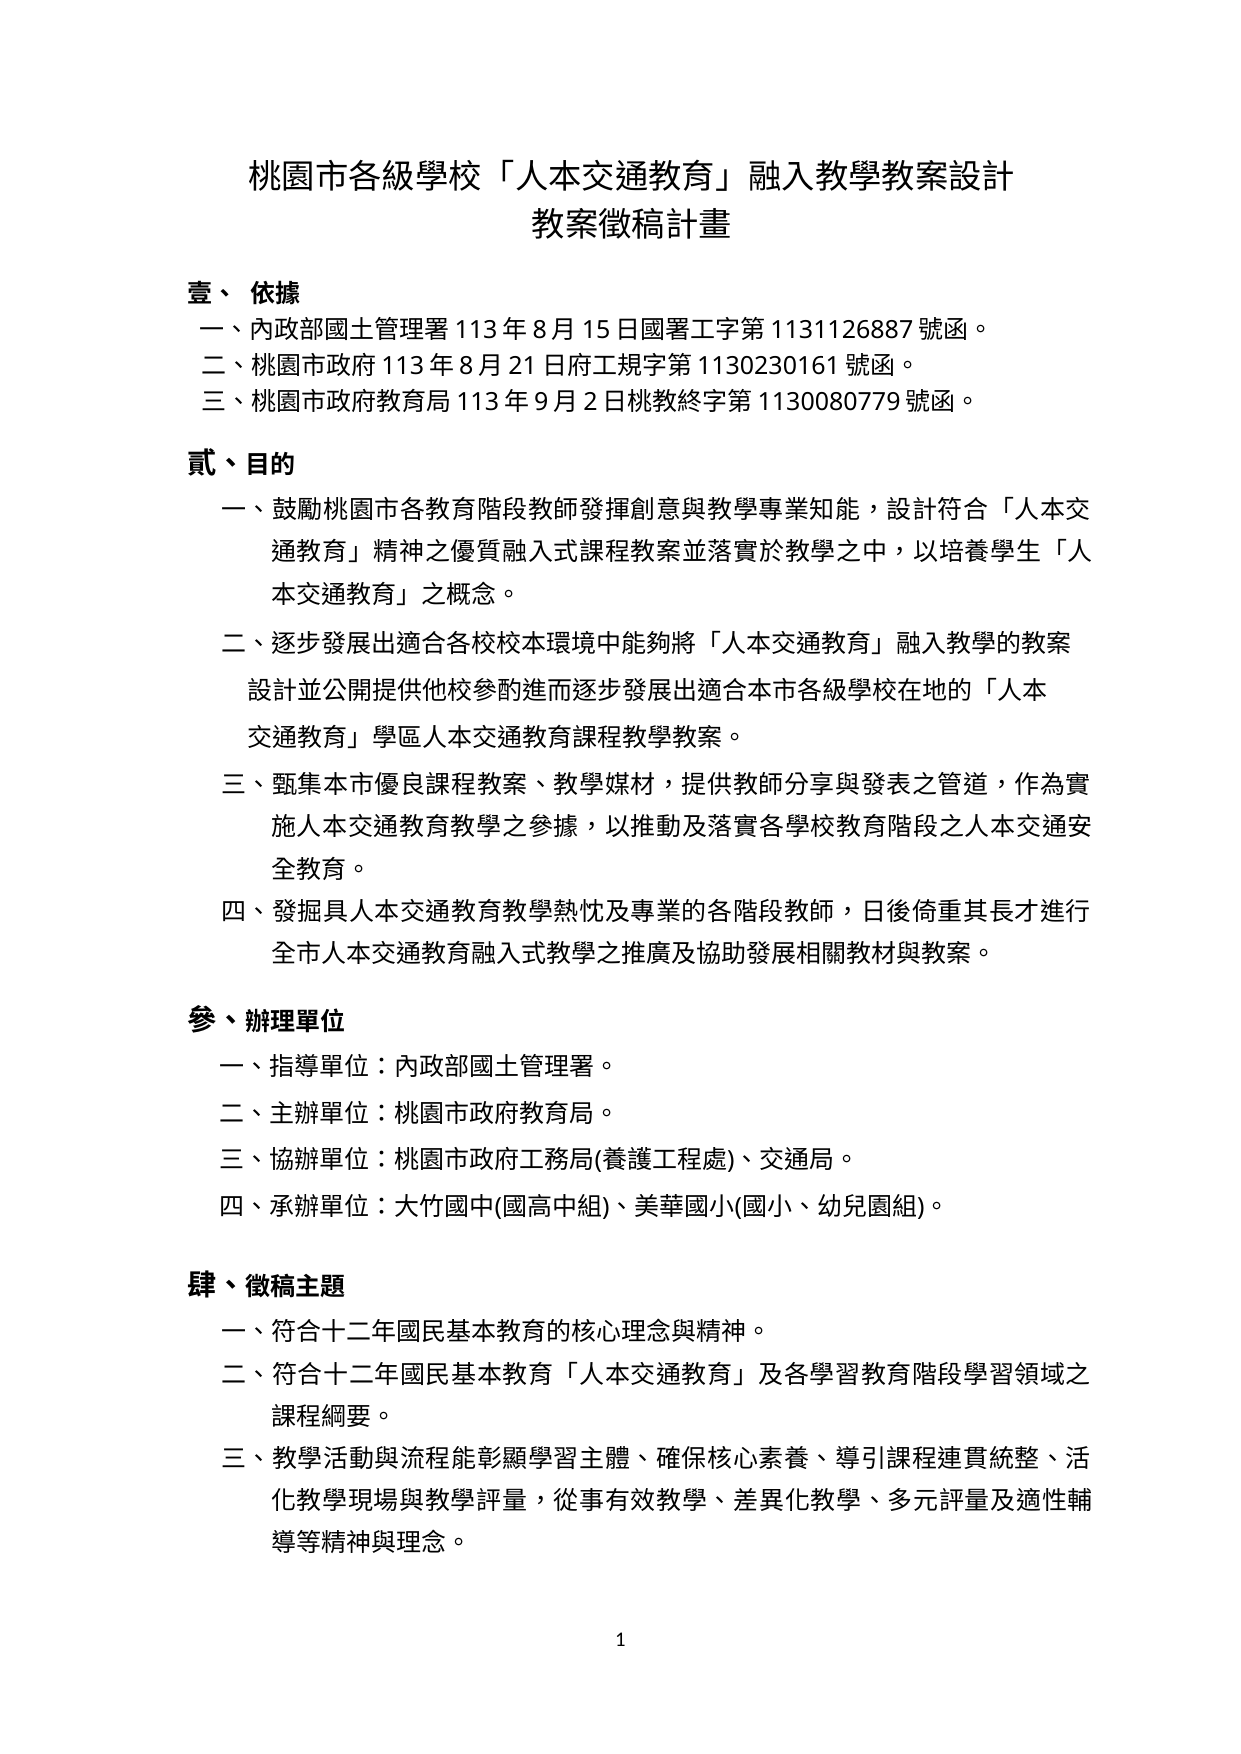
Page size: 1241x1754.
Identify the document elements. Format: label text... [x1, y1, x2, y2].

text 一、鼓勵桃園市各教育階段教師發揮創意與教學專業知能，設計符合「人本交通教育」精神之優質融入式課程教案並落實於教學之中，以培養學生「人本交通教育」之概念。 [221, 489, 1094, 610]
subtitle 肆、徵稿主題 [187, 1262, 1094, 1304]
text 二、符合十二年國民基本教育「人本交通教育」及各學習教育階段學習領域之課程綱要。 [221, 1354, 1094, 1433]
text 設計並公開提供他校參酌進而逐步發展出適合本市各級學校在地的「人本 [221, 671, 1094, 707]
text 四、承辦單位：大竹國中(國高中組)、美華國小(國小、幼兒園組)。 [219, 1187, 1078, 1223]
text 三、協辦單位：桃園市政府工務局(養護工程處)、交通局。 [219, 1140, 1078, 1176]
text 二、逐步發展出適合各校校本環境中能夠將「人本交通教育」融入教學的教案 [221, 624, 1094, 660]
subtitle 依據 [187, 273, 1094, 309]
text 二、桃園市政府113年8月21日府工規字第1130230161號函。 [175, 346, 1094, 382]
text 三、教學活動與流程能彰顯學習主體、確保核心素養、導引課程連貫統整、活化教學現場與教學評量，從事有效教學、差異化教學、多元評量及適性輔導等精神與理念。 [221, 1439, 1094, 1559]
text 一、指導單位：內政部國土管理署。 [219, 1046, 1078, 1082]
text 三、桃園市政府教育局113年9月2日桃教終字第1130080779號函。 [175, 382, 1094, 418]
text 四、發掘具人本交通教育教學熱忱及專業的各階段教師，日後倚重其長才進行全市人本交通教育融入式教學之推廣及協助發展相關教材與教案。 [221, 891, 1094, 970]
subtitle 貳、目的 [187, 440, 1094, 482]
text 二、主辦單位：桃園市政府教育局。 [219, 1093, 1078, 1129]
subtitle 參、辦理單位 [187, 997, 1094, 1039]
text 一、內政部國土管理署113年8月15日國署工字第1131126887號函。 [175, 309, 1094, 346]
text 一、符合十二年國民基本教育的核心理念與精神。 [221, 1311, 1094, 1347]
text 交通教育」學區人本交通教育課程教學教案。 [221, 717, 1094, 754]
text 桃園市各級學校「人本交通教育」融入教學教案設計 [175, 150, 1088, 198]
text 教案徵稿計畫 [175, 198, 1088, 246]
text 三、甄集本市優良課程教案、教學媒材，提供教師分享與發表之管道，作為實施人本交通教育教學之參據，以推動及落實各學校教育階段之人本交通安全教育。 [221, 764, 1094, 885]
